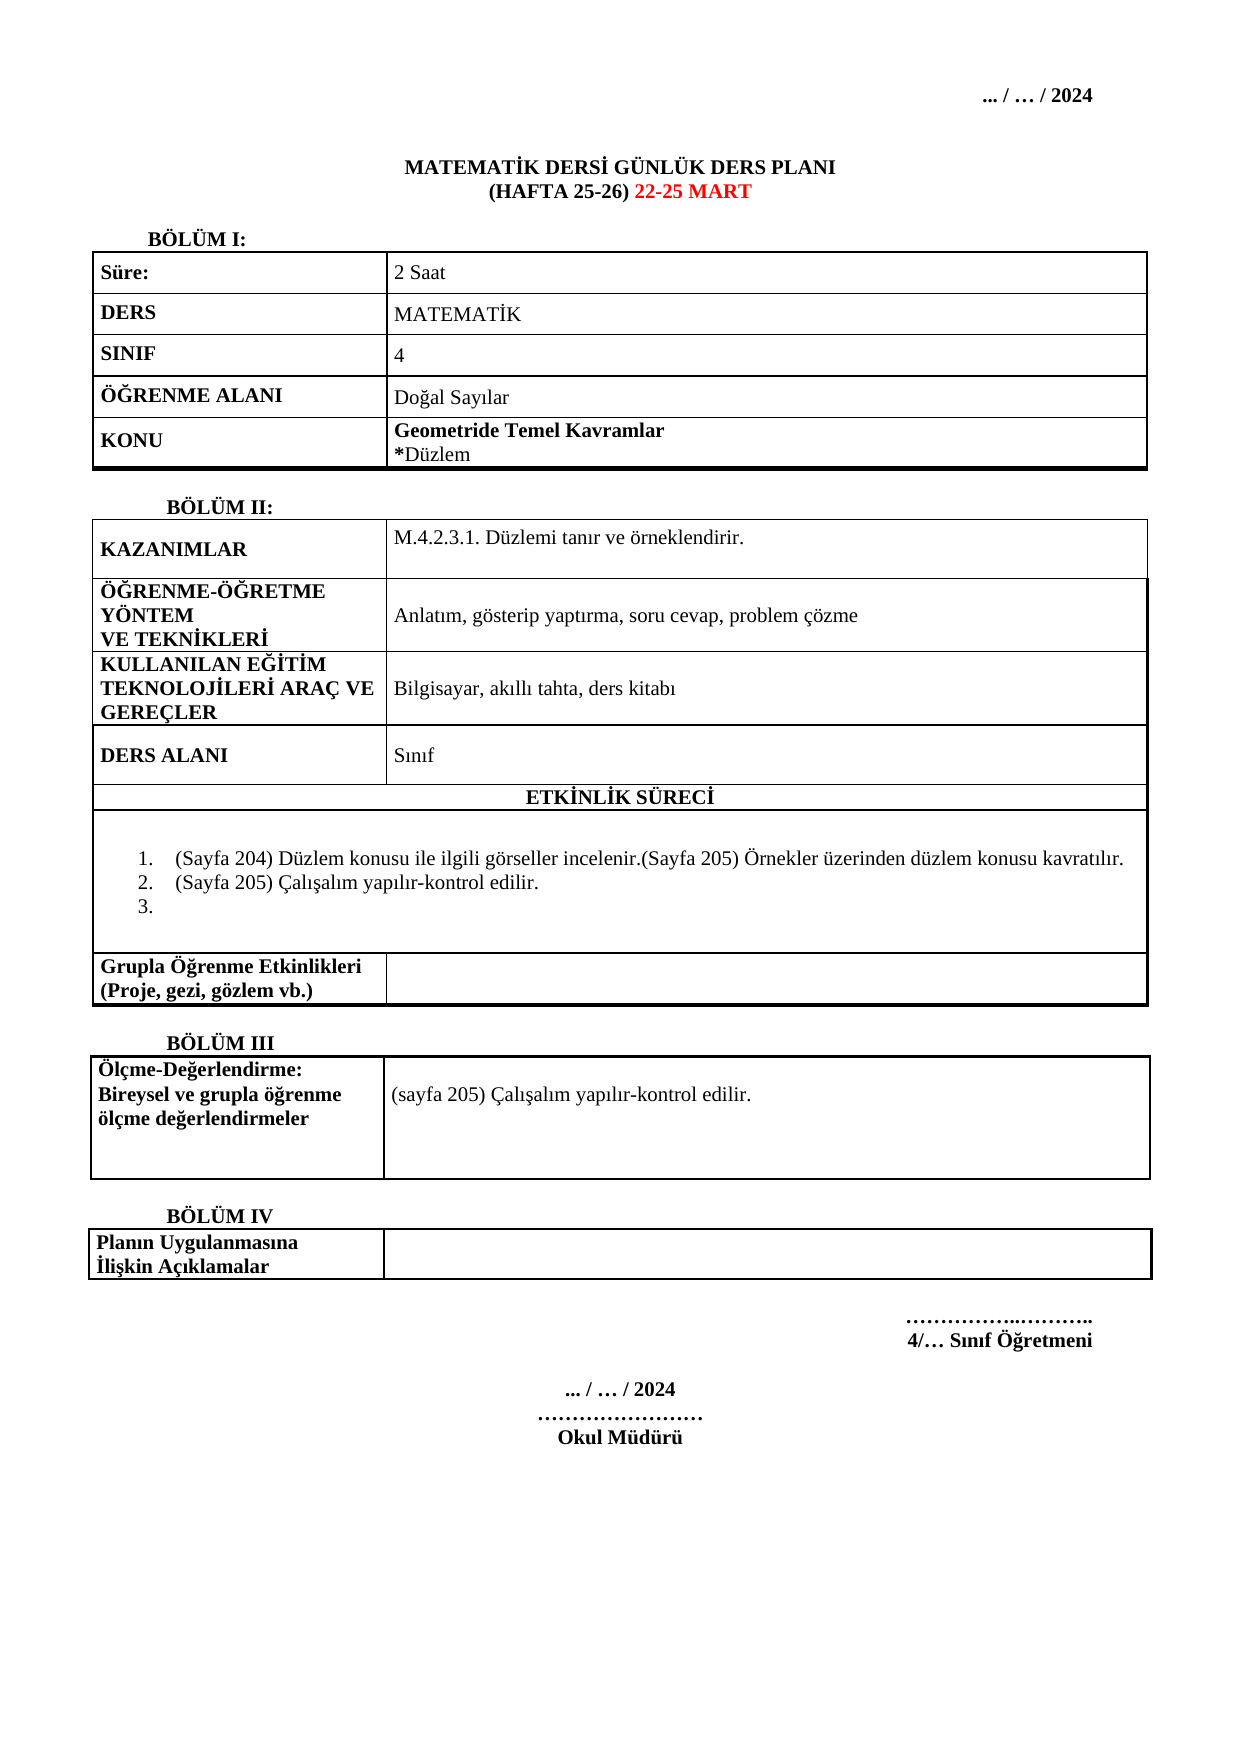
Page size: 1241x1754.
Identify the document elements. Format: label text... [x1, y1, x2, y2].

table_cell SINIF [94, 335, 386, 375]
text BÖLÜM I: [148, 227, 1092, 251]
table_cell Grupla Öğrenme Etkinlikleri (Proje, gezi, gözlem vb.) [94, 954, 386, 1002]
table_header M.4.2.3.1. Düzlemi tanır ve örneklendirir. [387, 520, 1147, 578]
table_cell KULLANILAN EĞİTİM TEKNOLOJİLERİ ARAÇ VE GEREÇLER [93, 652, 386, 724]
table_header Ölçme-Değerlendirme: Bireysel ve grupla öğrenme ölçme değerlendirmeler [92, 1058, 383, 1178]
table_header Planın Uygulanmasına İlişkin Açıklamalar [90, 1230, 383, 1278]
text 4/… Sınıf Öğretmeni [148, 1328, 1092, 1352]
subtitle BÖLÜM III [148, 1031, 1092, 1055]
table_cell (Sayfa 204) Düzlem konusu ile ilgili görseller incelenir.(Sayfa 205) Örnekler üzerinden düzlem konusu kavratılır. (Sayfa 205) Çalışalım yapılır-kontrol edilir. [94, 811, 1146, 952]
table_header [385, 1230, 1150, 1278]
text ... / … / 2024 [148, 83, 1092, 107]
table_cell Anlatım, gösterip yaptırma, soru cevap, problem çözme [387, 579, 1146, 651]
text (HAFTA 25-26) 22-25 MART [148, 179, 1092, 203]
text ……………..……….. [148, 1304, 1092, 1328]
table_cell MATEMATİK [388, 294, 1146, 334]
table_cell Geometride Temel Kavramlar *Düzlem [388, 418, 1146, 466]
table_cell [387, 954, 1146, 1002]
table_cell Bilgisayar, akıllı tahta, ders kitabı [387, 652, 1146, 724]
table_cell DERS [94, 294, 386, 334]
table_cell Sınıf [387, 726, 1146, 783]
subtitle BÖLÜM IV [148, 1204, 1092, 1228]
table_cell DERS ALANI [94, 726, 386, 783]
text …………………… [148, 1401, 1092, 1424]
table_header KAZANIMLAR [93, 520, 386, 578]
table_cell ÖĞRENME-ÖĞRETME YÖNTEM VE TEKNİKLERİ [93, 579, 386, 651]
table_cell ÖĞRENME ALANI [94, 377, 386, 417]
table_header (sayfa 205) Çalışalım yapılır-kontrol edilir. [385, 1058, 1149, 1178]
table_cell Doğal Sayılar [388, 377, 1146, 417]
table_cell KONU [94, 418, 386, 466]
text ... / … / 2024 [148, 1376, 1092, 1401]
table_cell 4 [388, 335, 1146, 375]
table_header Süre: [94, 253, 386, 292]
table_cell ETKİNLİK SÜRECİ [94, 785, 1146, 809]
text MATEMATİK DERSİ GÜNLÜK DERS PLANI [148, 155, 1092, 179]
text BÖLÜM II: [148, 495, 1092, 519]
text Okul Müdürü [148, 1424, 1092, 1449]
table_header 2 Saat [388, 253, 1146, 292]
